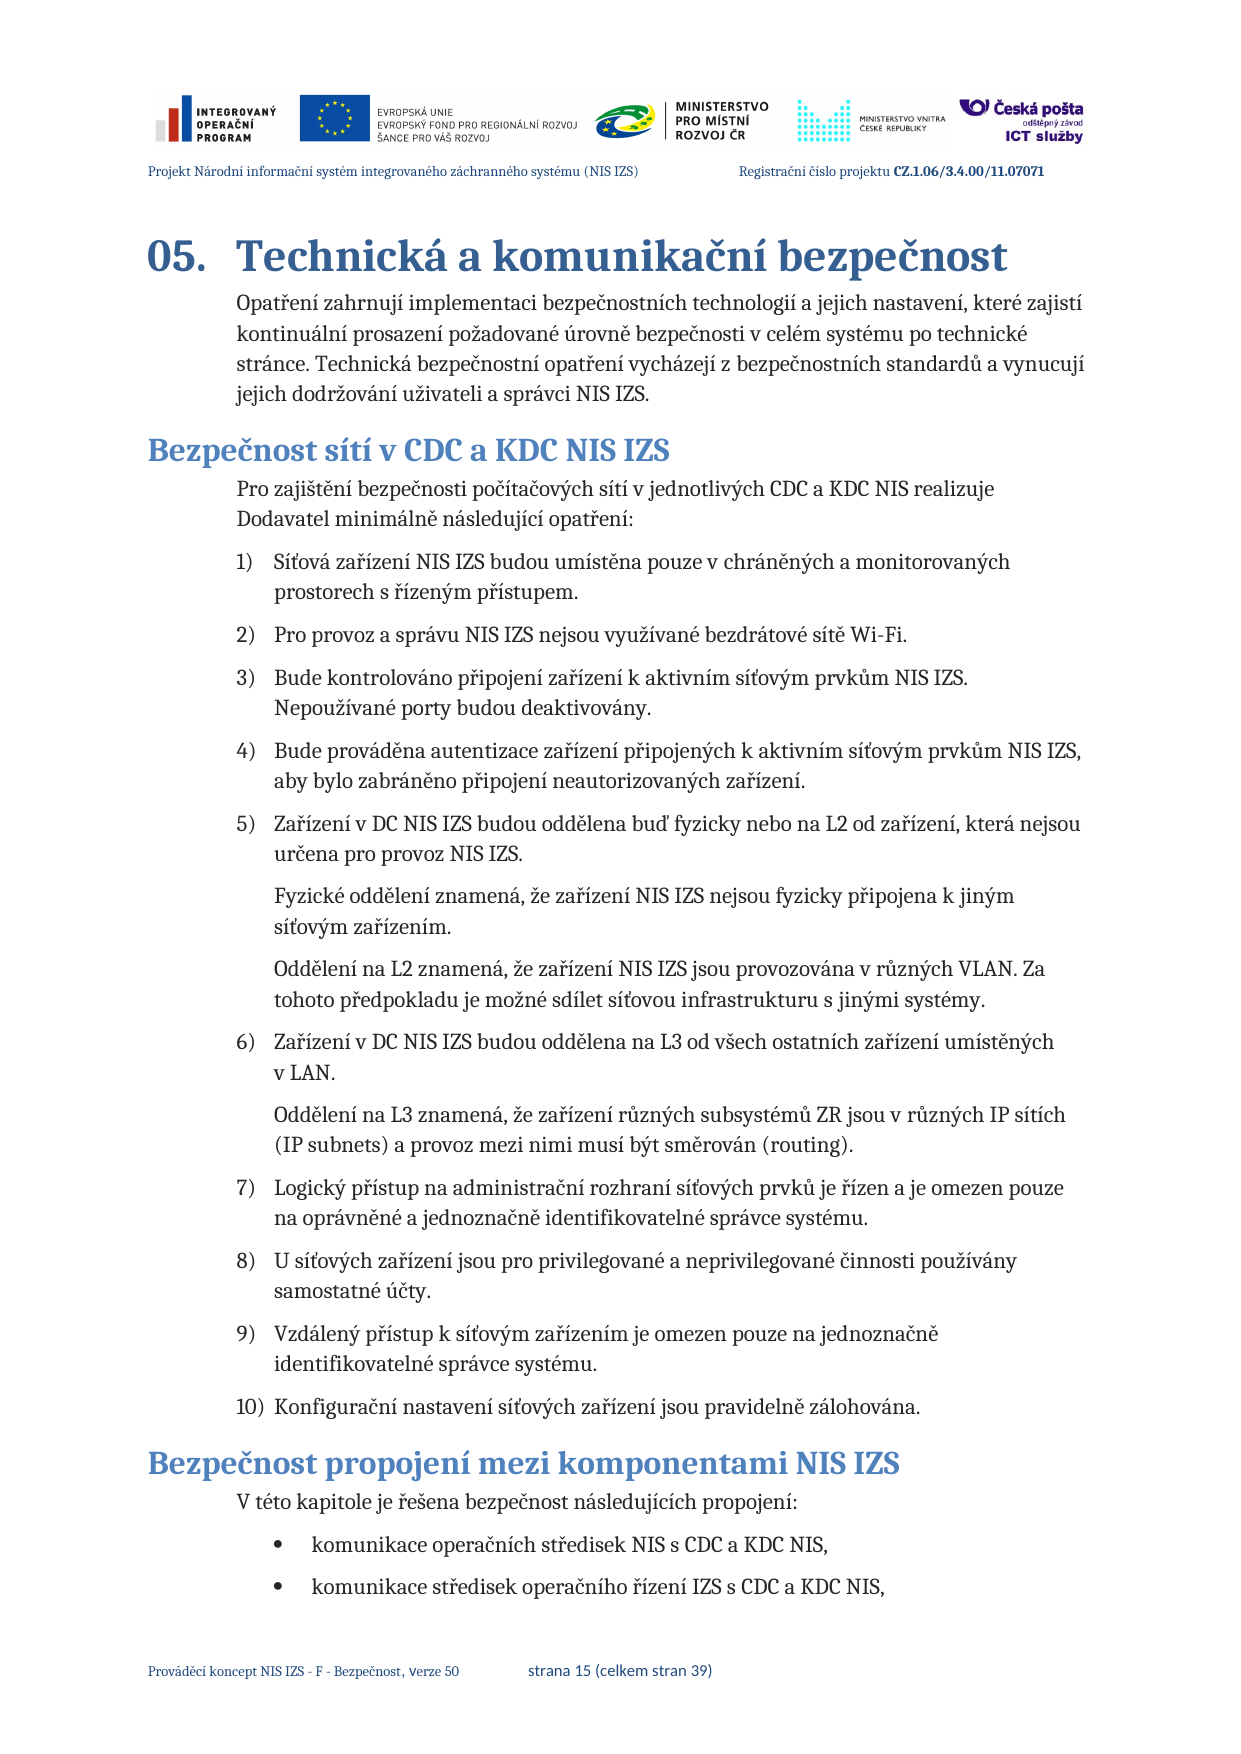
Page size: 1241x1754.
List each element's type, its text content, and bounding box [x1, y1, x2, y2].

picture [147, 86, 1091, 152]
subtitle Bezpečnost propojení mezi komponentami NIS IZS [148, 1445, 1092, 1483]
text Oddělení na L2 znamená, že zařízení NIS IZS jsou provozována v různých VLAN. Za tohoto předpokladu je možné sdílet síťovou infrastrukturu s jinými systémy. [274, 956, 1092, 1013]
text Fyzické oddělení znamená, že zařízení NIS IZS nejsou fyzicky připojena k jiným síťovým zařízením. [274, 883, 1092, 940]
subtitle Bezpečnost sítí v CDC a KDC NIS IZS [148, 432, 1092, 470]
list Logický přístup na administrační rozhraní síťových prvků je řízen a je omezen pouze na oprávněné a jednoznačně identifikovatelné správce systému. [236, 1175, 1092, 1231]
list Vzdálený přístup k síťovým zařízením je omezen pouze na jednoznačně identifikovatelné správce systému. [236, 1321, 1092, 1377]
list Konfigurační nastavení síťových zařízení jsou pravidelně zálohována. [236, 1394, 1092, 1420]
text Pro zajištění bezpečnosti počítačových sítí v jednotlivých CDC a KDC NIS realizuje Dodavatel minimálně následující opatření: [236, 476, 1092, 532]
text Opatření zahrnují implementaci bezpečnostních technologií a jejich nastavení, které zajistí kontinuální prosazení požadované úrovně bezpečnosti v celém systému po technické stránce. Technická bezpečnostní opatření vycházejí z bezpečnostních standardů a vynucují jejich dodržování uživateli a správci NIS IZS. [236, 290, 1092, 407]
list Zařízení v DC NIS IZS budou oddělena buď fyzicky nebo na L2 od zařízení, která nejsou určena pro provoz NIS IZS. [236, 810, 1092, 867]
list Zařízení v DC NIS IZS budou oddělena na L3 od všech ostatních zařízení umístěných v LAN. [236, 1029, 1092, 1086]
text Oddělení na L3 znamená, že zařízení různých subsystémů ZR jsou v různých IP sítích (IP subnets) a provoz mezi nimi musí být směrován (routing). [274, 1102, 1092, 1158]
list Síťová zařízení NIS IZS budou umístěna pouze v chráněných a monitorovaných prostorech s řízeným přístupem. [236, 549, 1092, 605]
list komunikace operačních středisek NIS s CDC a KDC NIS, [274, 1531, 1092, 1558]
list U síťových zařízení jsou pro privilegované a neprivilegované činnosti používány samostatné účty. [236, 1248, 1092, 1304]
list Bude prováděna autentizace zařízení připojených k aktivním síťovým prvkům NIS IZS, aby bylo zabráněno připojení neautorizovaných zařízení. [236, 737, 1092, 794]
list Pro provoz a správu NIS IZS nejsou využívané bezdrátové sítě Wi-Fi. [236, 622, 1092, 648]
list komunikace středisek operačního řízení IZS s CDC a KDC NIS, [274, 1574, 1092, 1601]
text V této kapitole je řešena bezpečnost následujících propojení: [236, 1489, 1092, 1515]
subtitle Technická a komunikační bezpečnost [148, 230, 1092, 282]
list Bude kontrolováno připojení zařízení k aktivním síťovým prvkům NIS IZS. Nepoužívané porty budou deaktivovány. [236, 664, 1092, 721]
